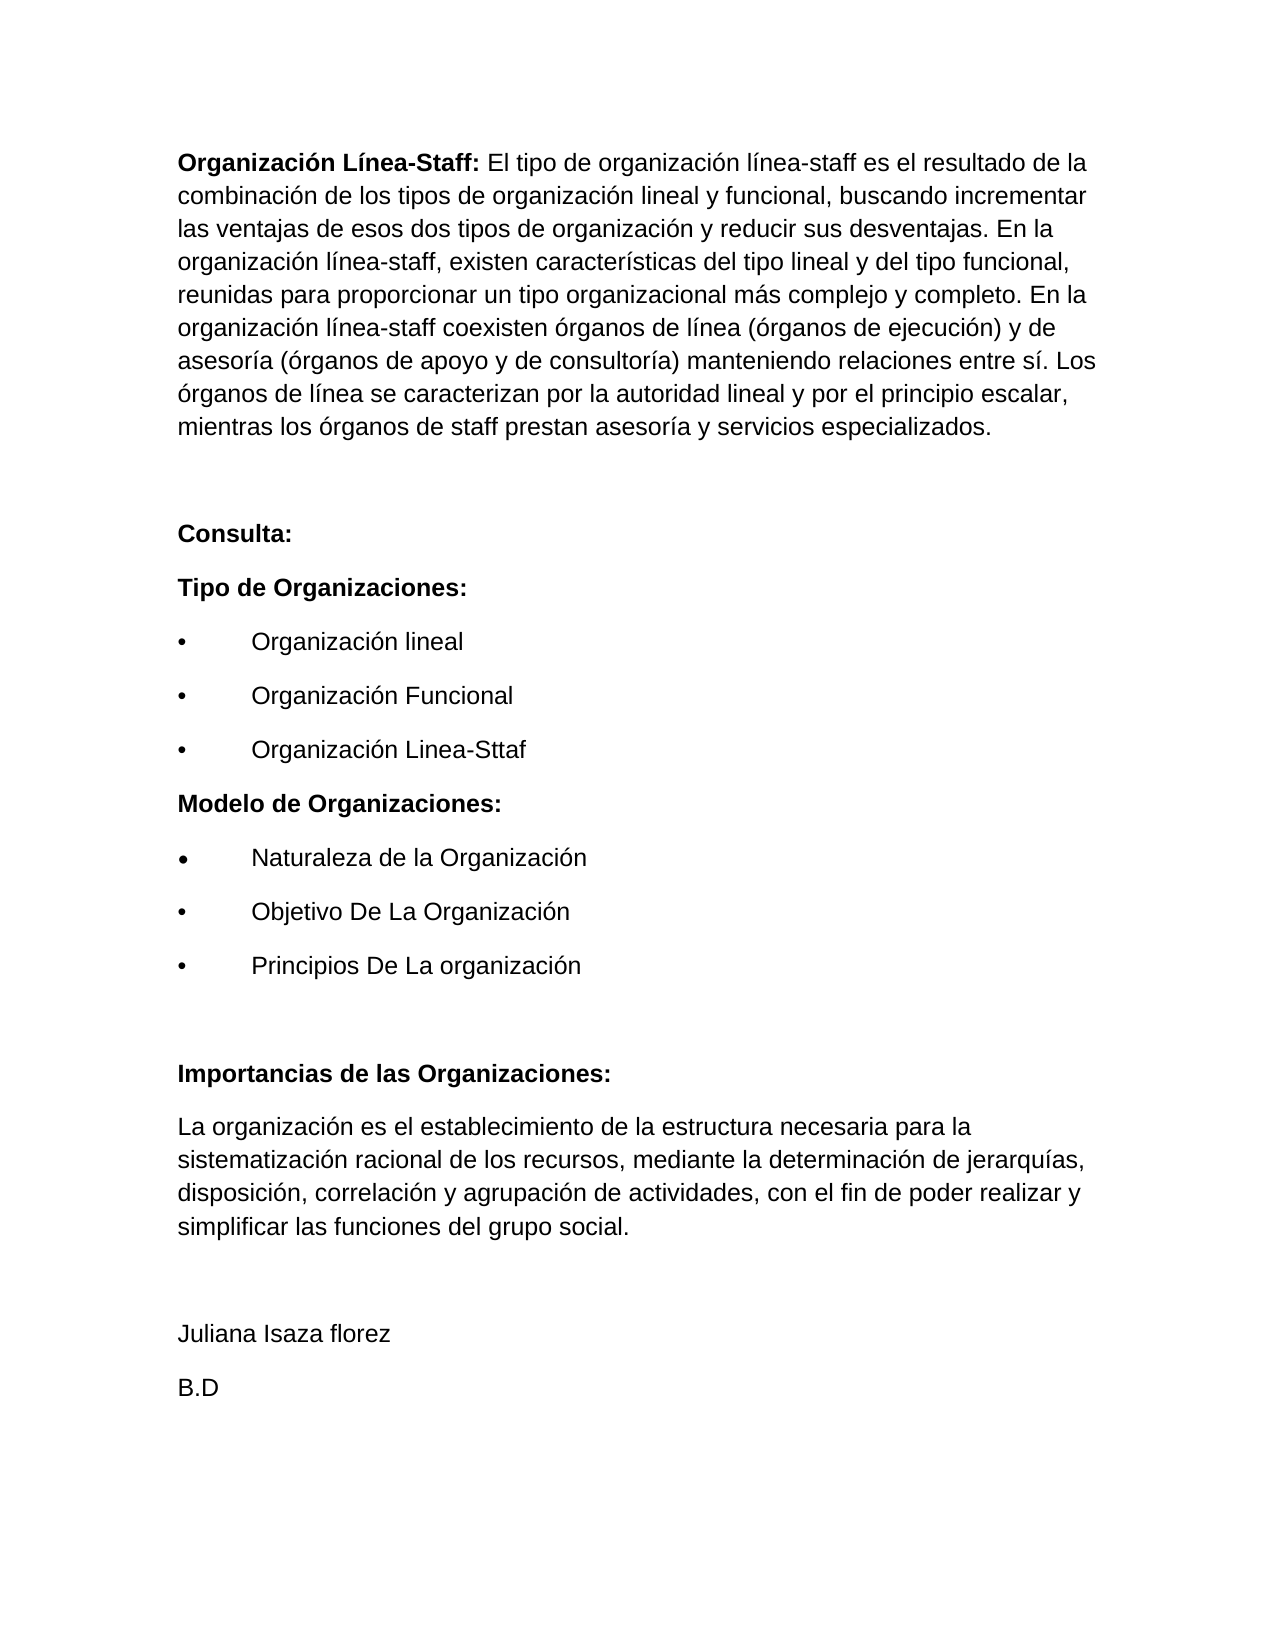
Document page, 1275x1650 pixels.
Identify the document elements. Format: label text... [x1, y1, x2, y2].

text Modelo de Organizaciones: [177, 789, 1098, 817]
text • Organización Funcional [177, 681, 1098, 710]
text Consulta: [177, 519, 1098, 548]
text • Objetivo De La Organización [177, 897, 1098, 926]
text La organización es el establecimiento de la estructura necesaria para la sistematización racional de los recursos, mediante la determinación de jerarquías, disposición, correlación y agrupación de actividades, con el fin de poder realizar y simplificar las funciones del grupo social. [177, 1112, 1098, 1240]
text B.D [177, 1373, 1098, 1402]
text Organización Línea-Staff: El tipo de organización línea-staff es el resultado de la combinación de los tipos de organización lineal y funcional, buscando incrementar las ventajas de esos dos tipos de organización y reducir sus desventajas. En la organización línea-staff, existen características del tipo lineal y del tipo funcional, reunidas para proporcionar un tipo organizacional más complejo y completo. En la organización línea-staff coexisten órganos de línea (órganos de ejecución) y de asesoría (órganos de apoyo y de consultoría) manteniendo relaciones entre sí. Los órganos de línea se caracterizan por la autoridad lineal y por el principio escalar, mientras los órganos de staff prestan asesoría y servicios especializados. [177, 148, 1098, 441]
text Tipo de Organizaciones: [177, 573, 1098, 602]
text • Organización lineal [177, 627, 1098, 656]
text • Organización Linea-Sttaf [177, 735, 1098, 764]
text • Naturaleza de la Organización [177, 843, 1098, 872]
text • Principios De La organización [177, 951, 1098, 979]
text Juliana Isaza florez [177, 1319, 1098, 1348]
text Importancias de las Organizaciones: [177, 1058, 1098, 1087]
